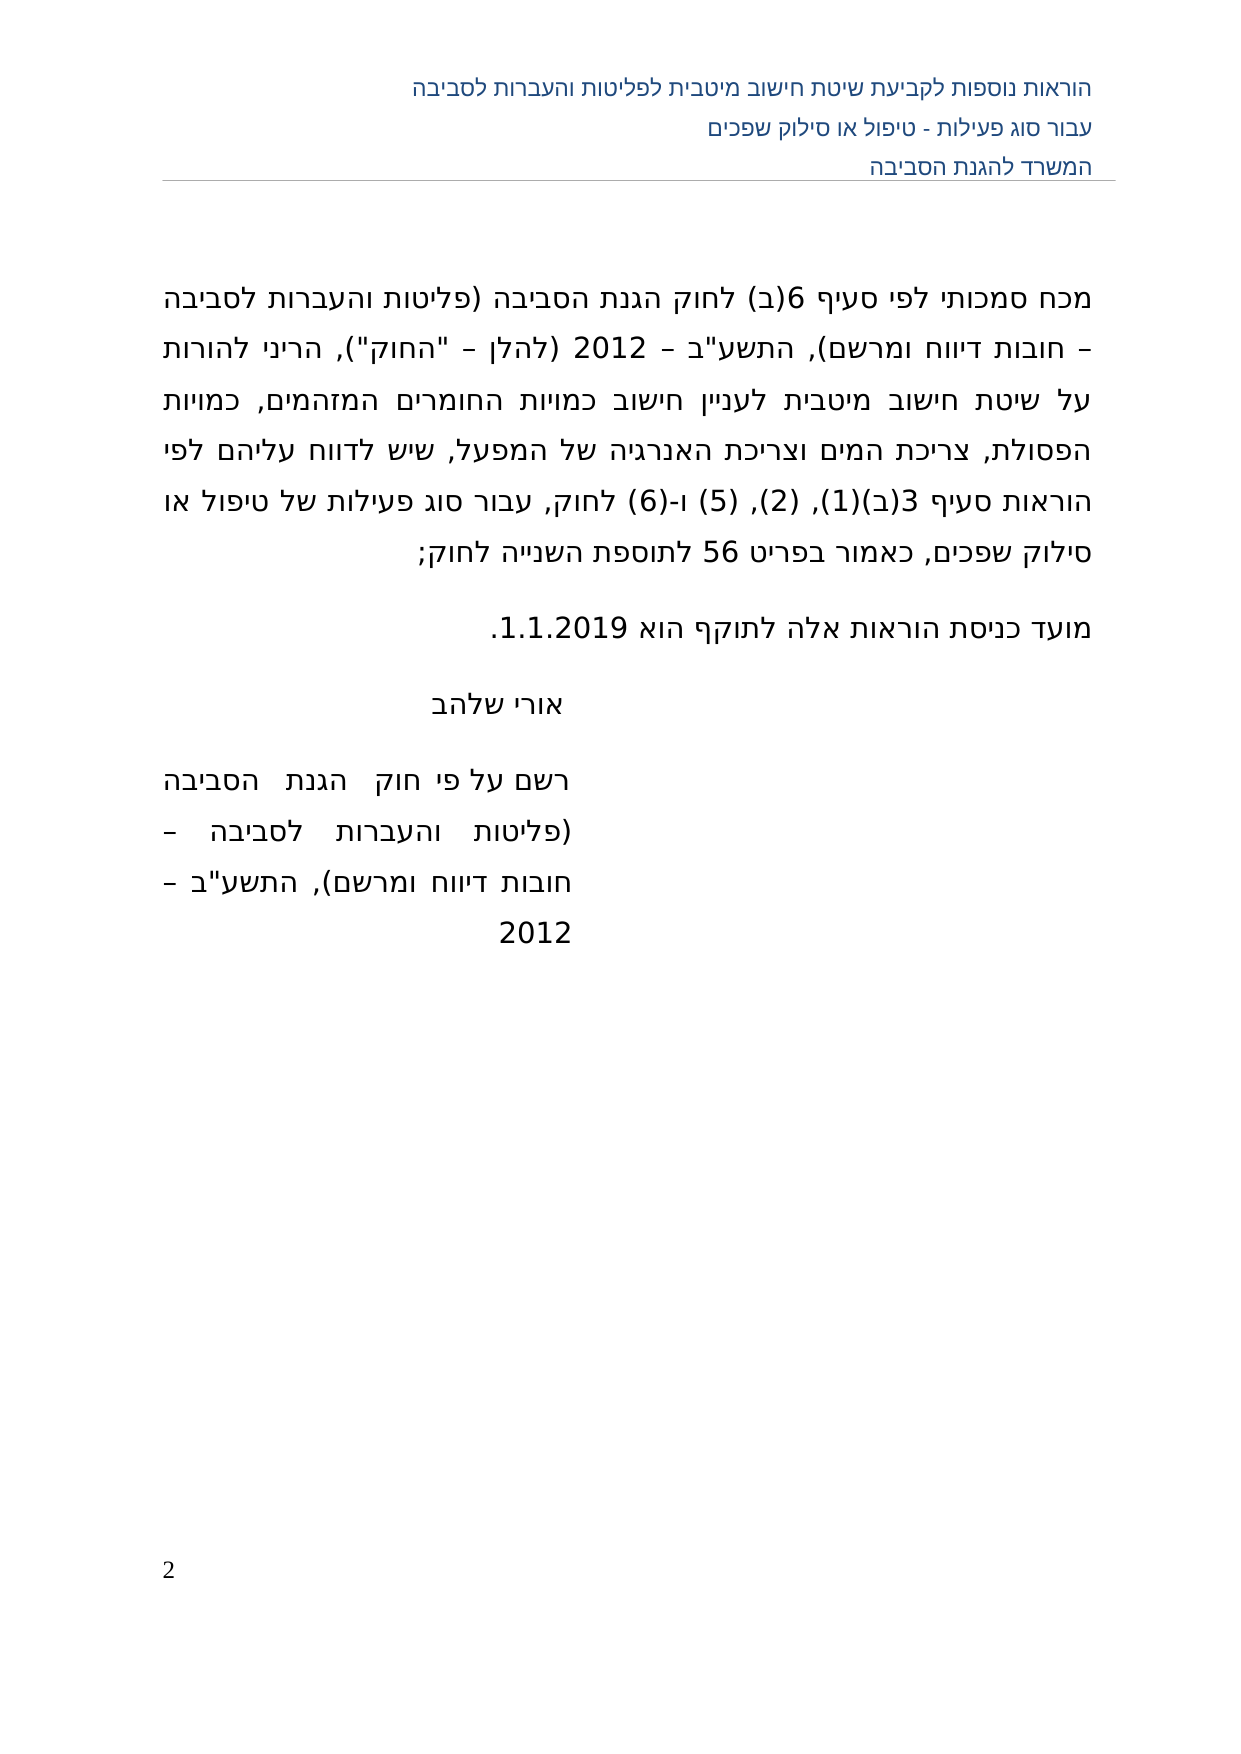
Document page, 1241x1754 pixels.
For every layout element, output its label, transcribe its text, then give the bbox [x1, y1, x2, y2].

text רשם על פי חוק הגנת הסביבה (פליטות והעברות לסביבה – חובות דיווח ומרשם), התשע"ב – 2012 [162, 763, 573, 950]
text מכח סמכותי לפי סעיף 6(ב) לחוק הגנת הסביבה (פליטות והעברות לסביבה – חובות דיווח ומרשם), התשע"ב – 2012 (להלן – "החוק"), הריני להורות על שיטת חישוב מיטבית לעניין חישוב כמויות החומרים המזהמים, כמויות הפסולת, צריכת המים וצריכת האנרגיה של המפעל, שיש לדווח עליהם לפי הוראות סעיף 3(ב)(1), (2), (5) ו-(6) לחוק, עבור סוג פעילות של טיפול או סילוק שפכים, כאמור בפריט 56 לתוספת השנייה לחוק; [162, 281, 1093, 569]
text אורי שלהב [162, 687, 573, 721]
text מועד כניסת הוראות אלה לתוקף הוא 1.1.2019. [162, 612, 1093, 646]
